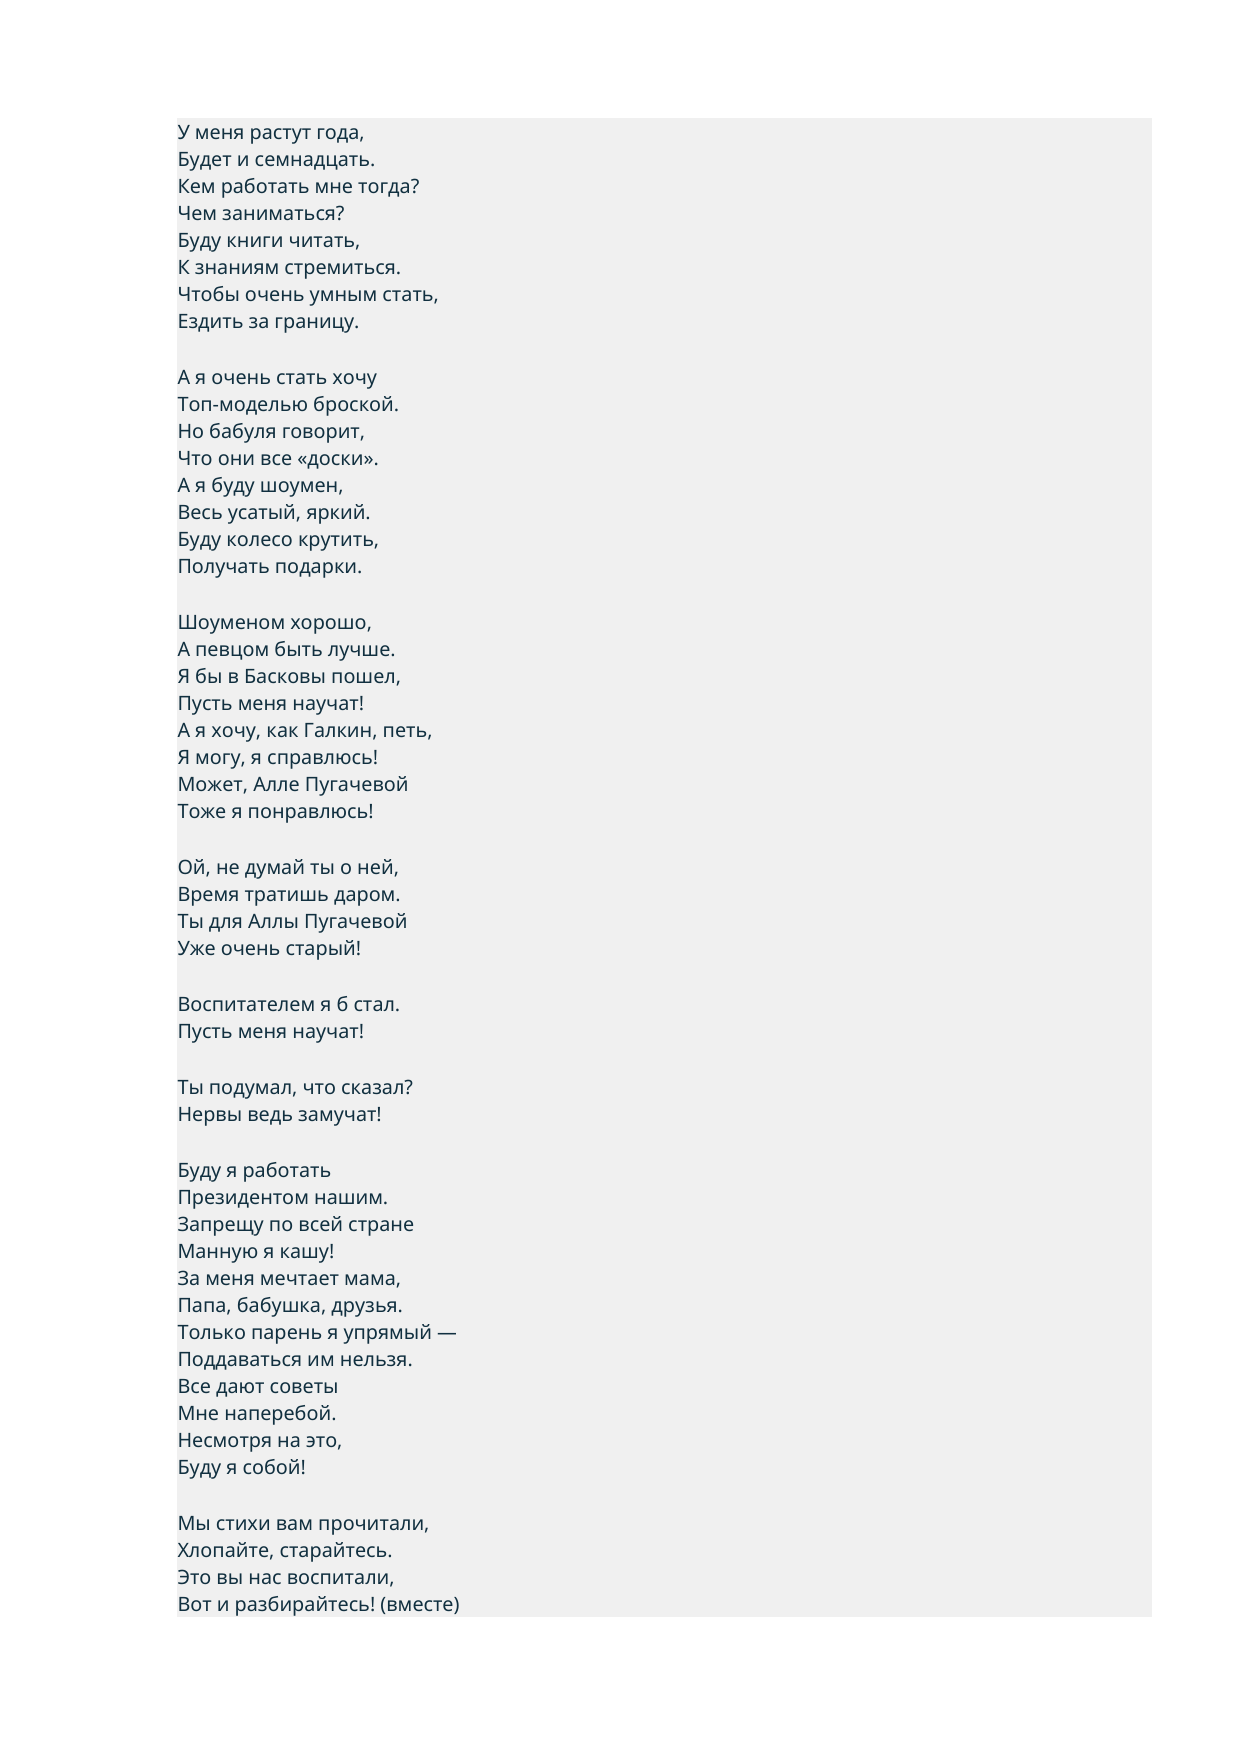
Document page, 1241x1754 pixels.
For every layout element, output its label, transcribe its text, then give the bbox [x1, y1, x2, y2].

text А я очень стать хочу Топ-моделью броской. Но бабуля говорит, Что они все «доски». А я буду шоумен, Весь усатый, яркий. Буду колесо крутить, Получать подарки. [177, 363, 1152, 579]
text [177, 1509, 1152, 1617]
text Ты подумал, что сказал? Нервы ведь замучат! [177, 1073, 1152, 1127]
text Воспитателем я б стал. Пусть меня научат! [177, 990, 1152, 1044]
text Ой, не думай ты о ней, Время тратишь даром. Ты для Аллы Пугачевой Уже очень старый! [177, 853, 1152, 961]
text Шоуменом хорошо, А певцом быть лучше. Я бы в Басковы пошел, Пусть меня научат! А я хочу, как Галкин, петь, Я могу, я справлюсь! Может, Алле Пугачевой Тоже я понравлюсь! [177, 608, 1152, 824]
text У меня растут года, Будет и семнадцать. Кем работать мне тогда? Чем заниматься? Буду книги читать, К знаниям стремиться. Чтобы очень умным стать, Ездить за границу. [177, 118, 1152, 334]
text Буду я работать Президентом нашим. Запрещу по всей стране Манную я кашу! За меня мечтает мама, Папа, бабушка, друзья. Только парень я упрямый — Поддаваться им нельзя. Все дают советы Мне наперебой. Несмотря на это, Буду я собой! [177, 1156, 1152, 1480]
